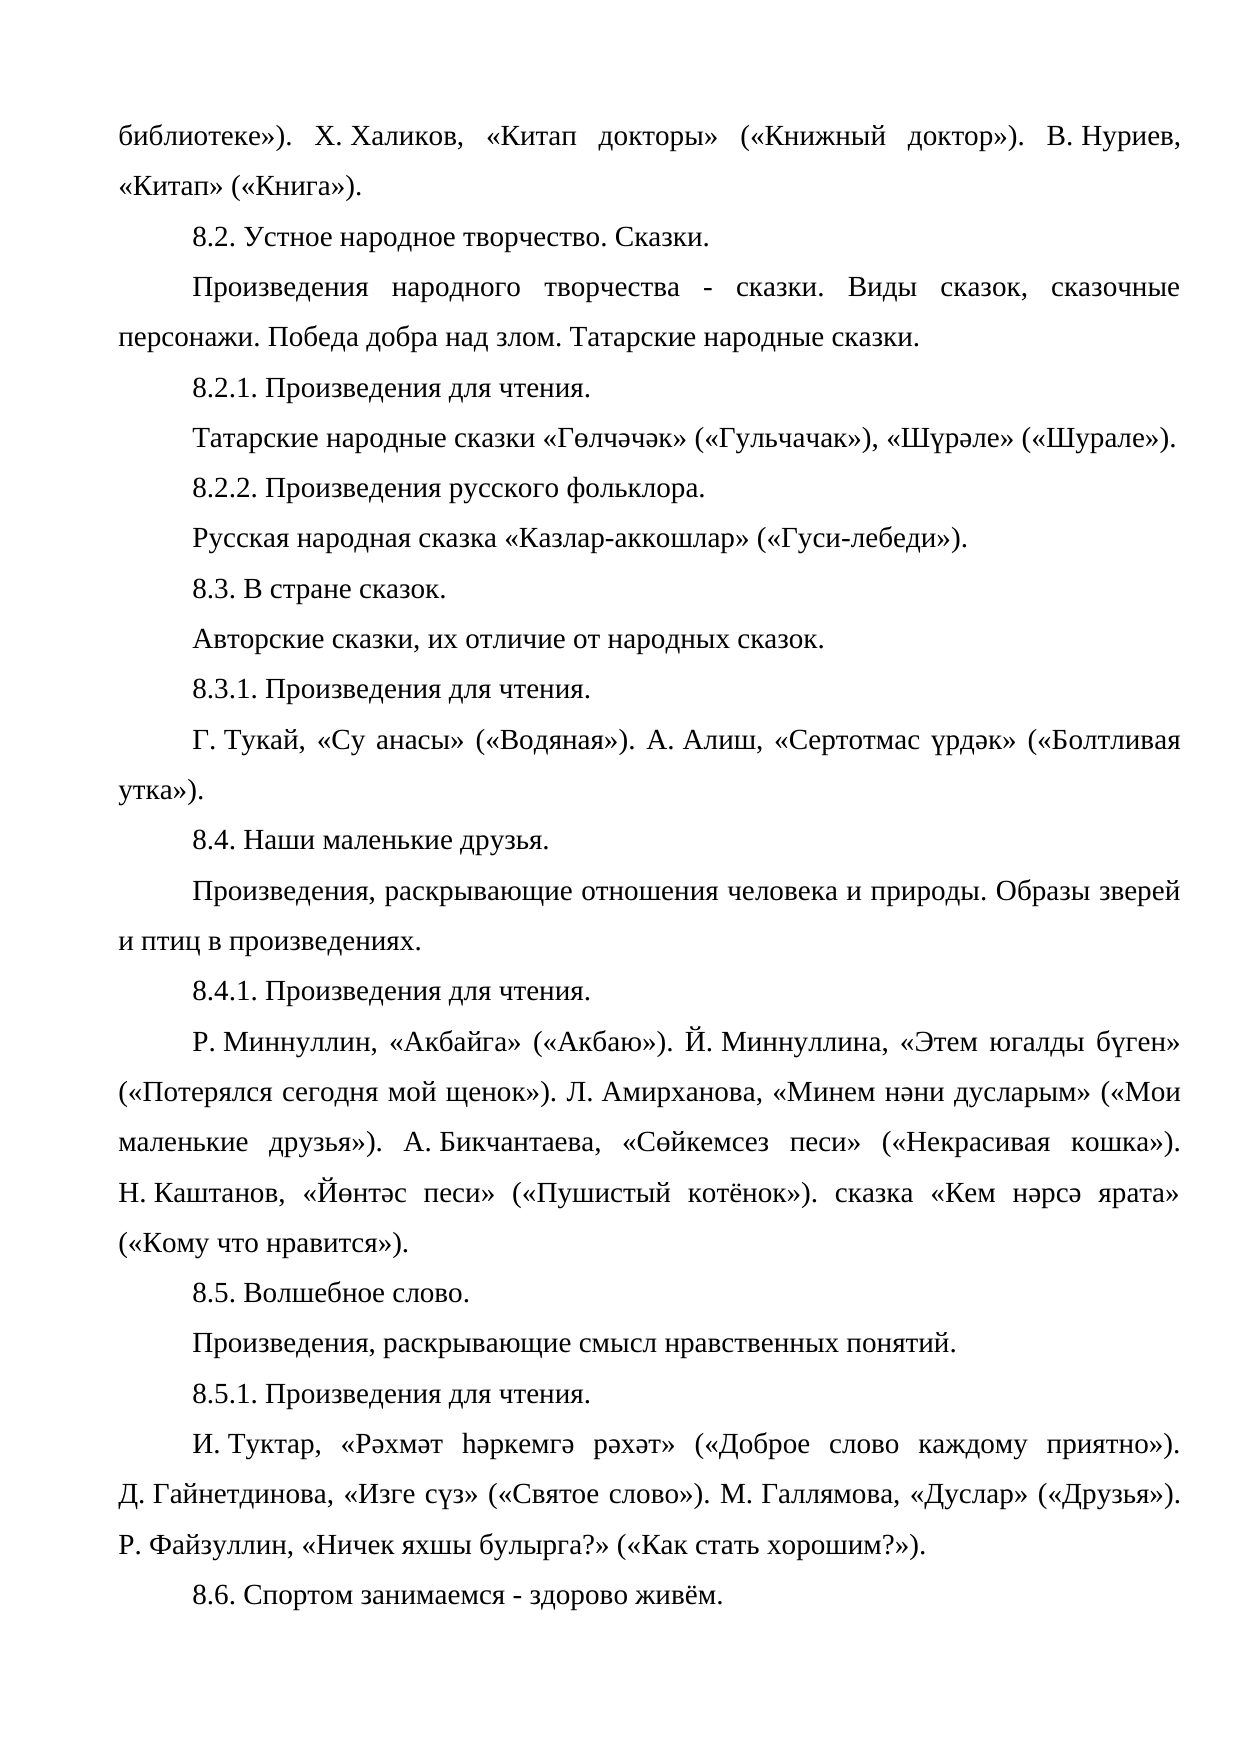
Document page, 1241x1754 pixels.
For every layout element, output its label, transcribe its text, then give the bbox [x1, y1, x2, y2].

text 8.2.1. Произведения для чтения. [118, 370, 1181, 403]
text Г. Тукай, «Су анасы» («Водяная»). А. Алиш, «Сертотмас үрдәк» («Болтливая утка»). [118, 722, 1181, 806]
text 8.3.1. Произведения для чтения. [118, 672, 1181, 705]
text Авторские сказки, их отличие от народных сказок. [118, 621, 1181, 655]
text 8.3. В стране сказок. [118, 571, 1181, 604]
text И. Туктар, «Рәхмәт һәркемгә рәхәт» («Доброе слово каждому приятно»). Д. Гайнетдинова, «Изге сүз» («Святое слово»). М. Галлямова, «Дуслар» («Друзья»). Р. Файзуллин, «Ничек яхшы булырга?» («Как стать хорошим?»). [118, 1426, 1181, 1560]
text 8.5. Волшебное слово. [118, 1275, 1181, 1309]
text 8.5.1. Произведения для чтения. [118, 1376, 1181, 1409]
text 8.4.1. Произведения для чтения. [118, 973, 1181, 1007]
text Р. Миннуллин, «Акбайга» («Акбаю»). Й. Миннуллина, «Этем югалды бүген» («Потерялся сегодня мой щенок»). Л. Амирханова, «Минем нәни дусларым» («Мои маленькие друзья»). А. Бикчантаева, «Сөйкемсез песи» («Некрасивая кошка»). Н. Каштанов, «Йөнтәс песи» («Пушистый котёнок»). сказка «Кем нәрсә ярата» («Кому что нравится»). [118, 1024, 1181, 1258]
text 8.2. Устное народное творчество. Сказки. [118, 219, 1181, 252]
text Произведения, раскрывающие отношения человека и природы. Образы зверей и птиц в произведениях. [118, 873, 1181, 957]
text 8.4. Наши маленькие друзья. [118, 822, 1181, 856]
text Татарские народные сказки «Гөлчәчәк» («Гульчачак»), «Шүрәле» («Шурале»). [118, 420, 1181, 453]
text Произведения народного творчества - сказки. Виды сказок, сказочные персонажи. Победа добра над злом. Татарские народные сказки. [118, 269, 1181, 353]
text Русская народная сказка «Казлар-аккошлар» («Гуси-лебеди»). [118, 521, 1181, 554]
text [118, 118, 1181, 202]
text 8.6. Спортом занимаемся - здорово живём. [118, 1577, 1181, 1611]
text Произведения, раскрывающие смысл нравственных понятий. [118, 1326, 1181, 1359]
text 8.2.2. Произведения русского фольклора. [118, 470, 1181, 504]
